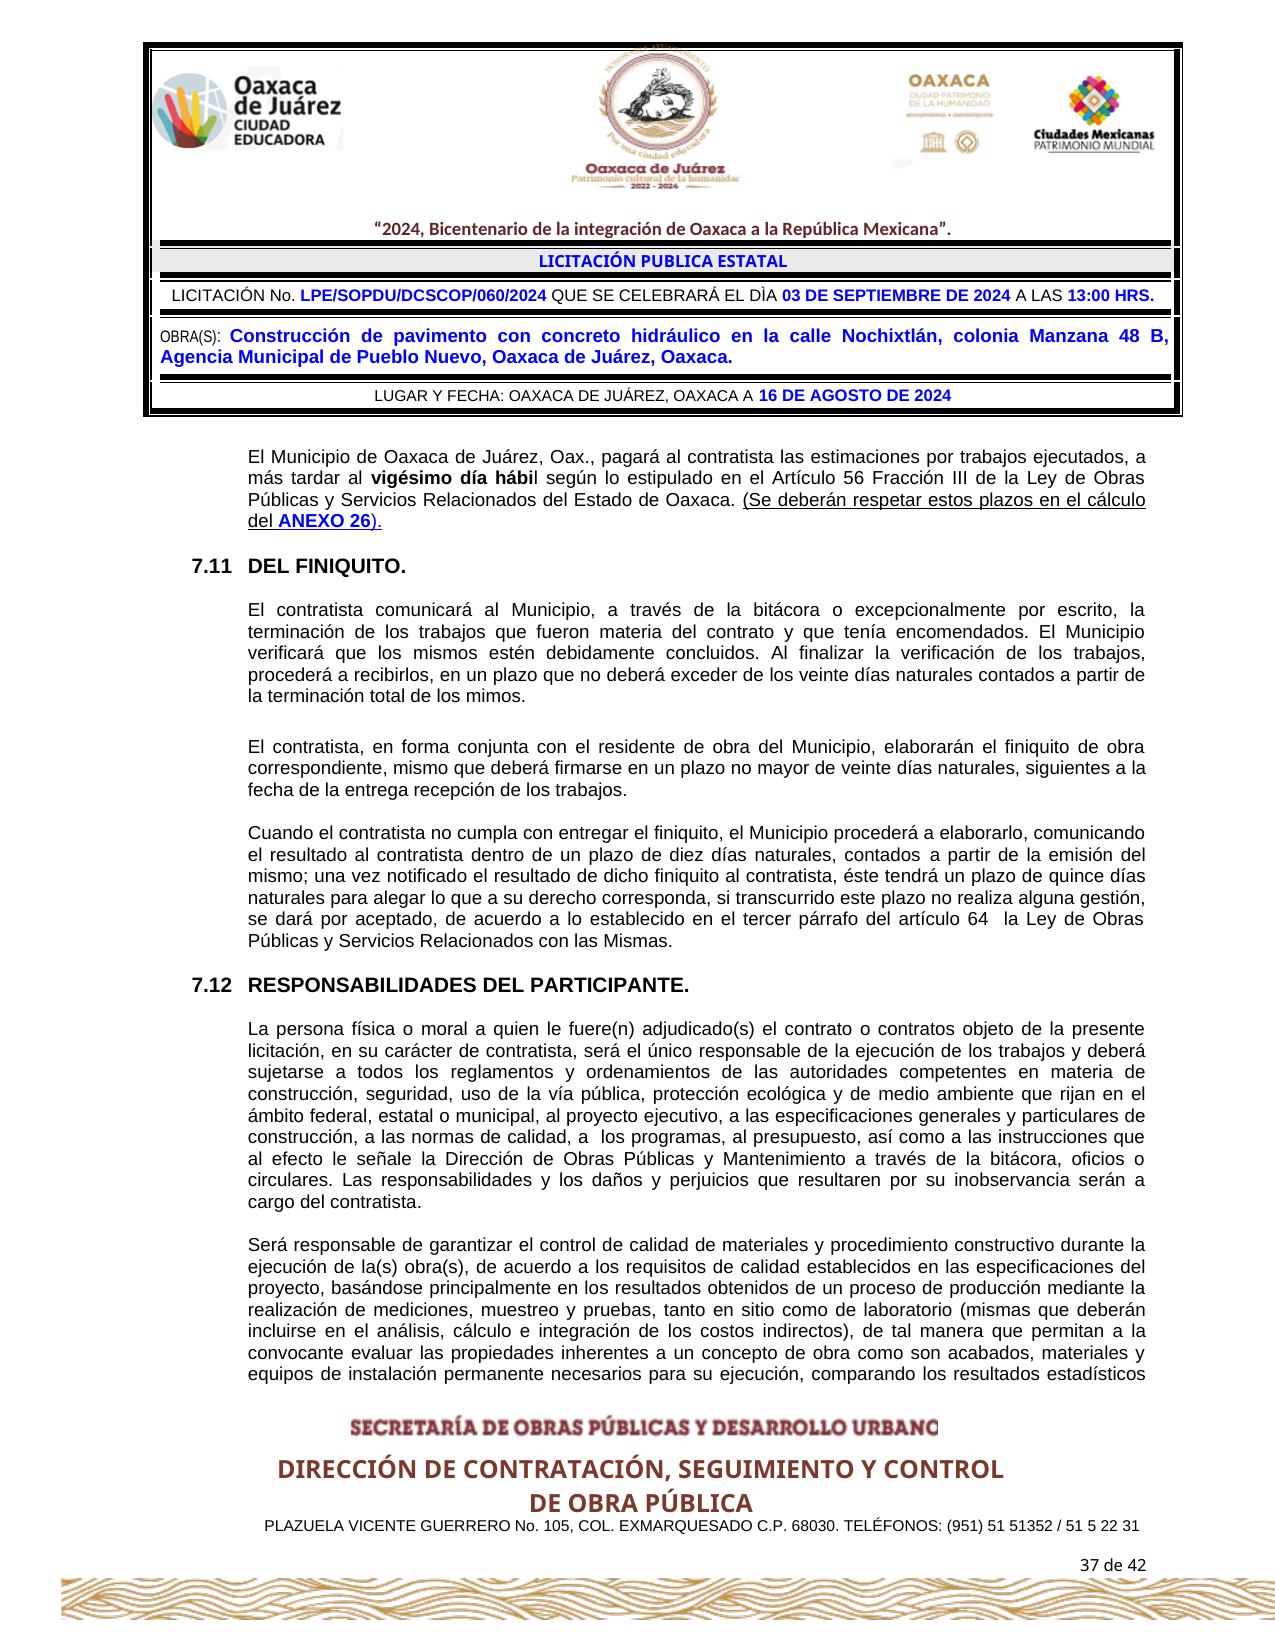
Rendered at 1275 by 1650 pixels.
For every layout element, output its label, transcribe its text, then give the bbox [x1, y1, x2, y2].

text La persona física o moral a quien le fuere(n) adjudicado(s) el contrato o contratos objeto de la presente licitación, en su carácter de contratista, será el único responsable de la ejecución de los trabajos y deberá sujetarse a todos los reglamentos y ordenamientos de las autoridades competentes en materia de construcción, seguridad, uso de la vía pública, protección ecológica y de medio ambiente que rijan en el ámbito federal, estatal o municipal, al proyecto ejecutivo, a las especificaciones generales y particulares de construcción, a las normas de calidad, a los programas, al presupuesto, así como a las instrucciones que al efecto le señale la Dirección de Obras Públicas y Mantenimiento a través de la bitácora, oficios o circulares. Las responsabilidades y los daños y perjuicios que resultaren por su inobservancia serán a cargo del contratista. [248, 1018, 1146, 1212]
text El contratista, en forma conjunta con el residente de obra del Municipio, elaborarán el finiquito de obra correspondiente, mismo que deberá firmarse en un plazo no mayor de veinte días naturales, siguientes a la fecha de la entrega recepción de los trabajos. [248, 736, 1146, 800]
list RESPONSABILIDADES DEL PARTICIPANTE. [191, 973, 1146, 997]
list DEL FINIQUITO. [191, 553, 1146, 577]
text Cuando el contratista no cumpla con entregar el finiquito, el Municipio procederá a elaborarlo, comunicando el resultado al contratista dentro de un plazo de diez días naturales, contados a partir de la emisión del mismo; una vez notificado el resultado de dicho finiquito al contratista, éste tendrá un plazo de quince días naturales para alegar lo que a su derecho corresponda, si transcurrido este plazo no realiza alguna gestión, se dará por aceptado, de acuerdo a lo establecido en el tercer párrafo del artículo 64 la Ley de Obras Públicas y Servicios Relacionados con las Mismas. [248, 822, 1146, 951]
picture [892, 61, 1174, 169]
picture [152, 67, 344, 150]
text El contratista comunicará al Municipio, a través de la bitácora o excepcionalmente por escrito, la terminación de los trabajos que fueron materia del contrato y que tenía encomendados. El Municipio verificará que los mismos estén debidamente concluidos. Al finalizar la verificación de los trabajos, procederá a recibirlos, en un plazo que no deberá exceder de los veinte días naturales contados a partir de la terminación total de los mimos. [248, 599, 1146, 707]
text El Municipio de Oaxaca de Juárez, Oax., pagará al contratista las estimaciones por trabajos ejecutados, a más tardar al vigésimo día hábil según lo estipulado en el Artículo 56 Fracción III de de Obras Públicas y Servicios Relacionados del Estado de Oaxaca. (Se deberán respetar estos plazos en el cálculo del ANEXO 26). [248, 446, 1146, 532]
